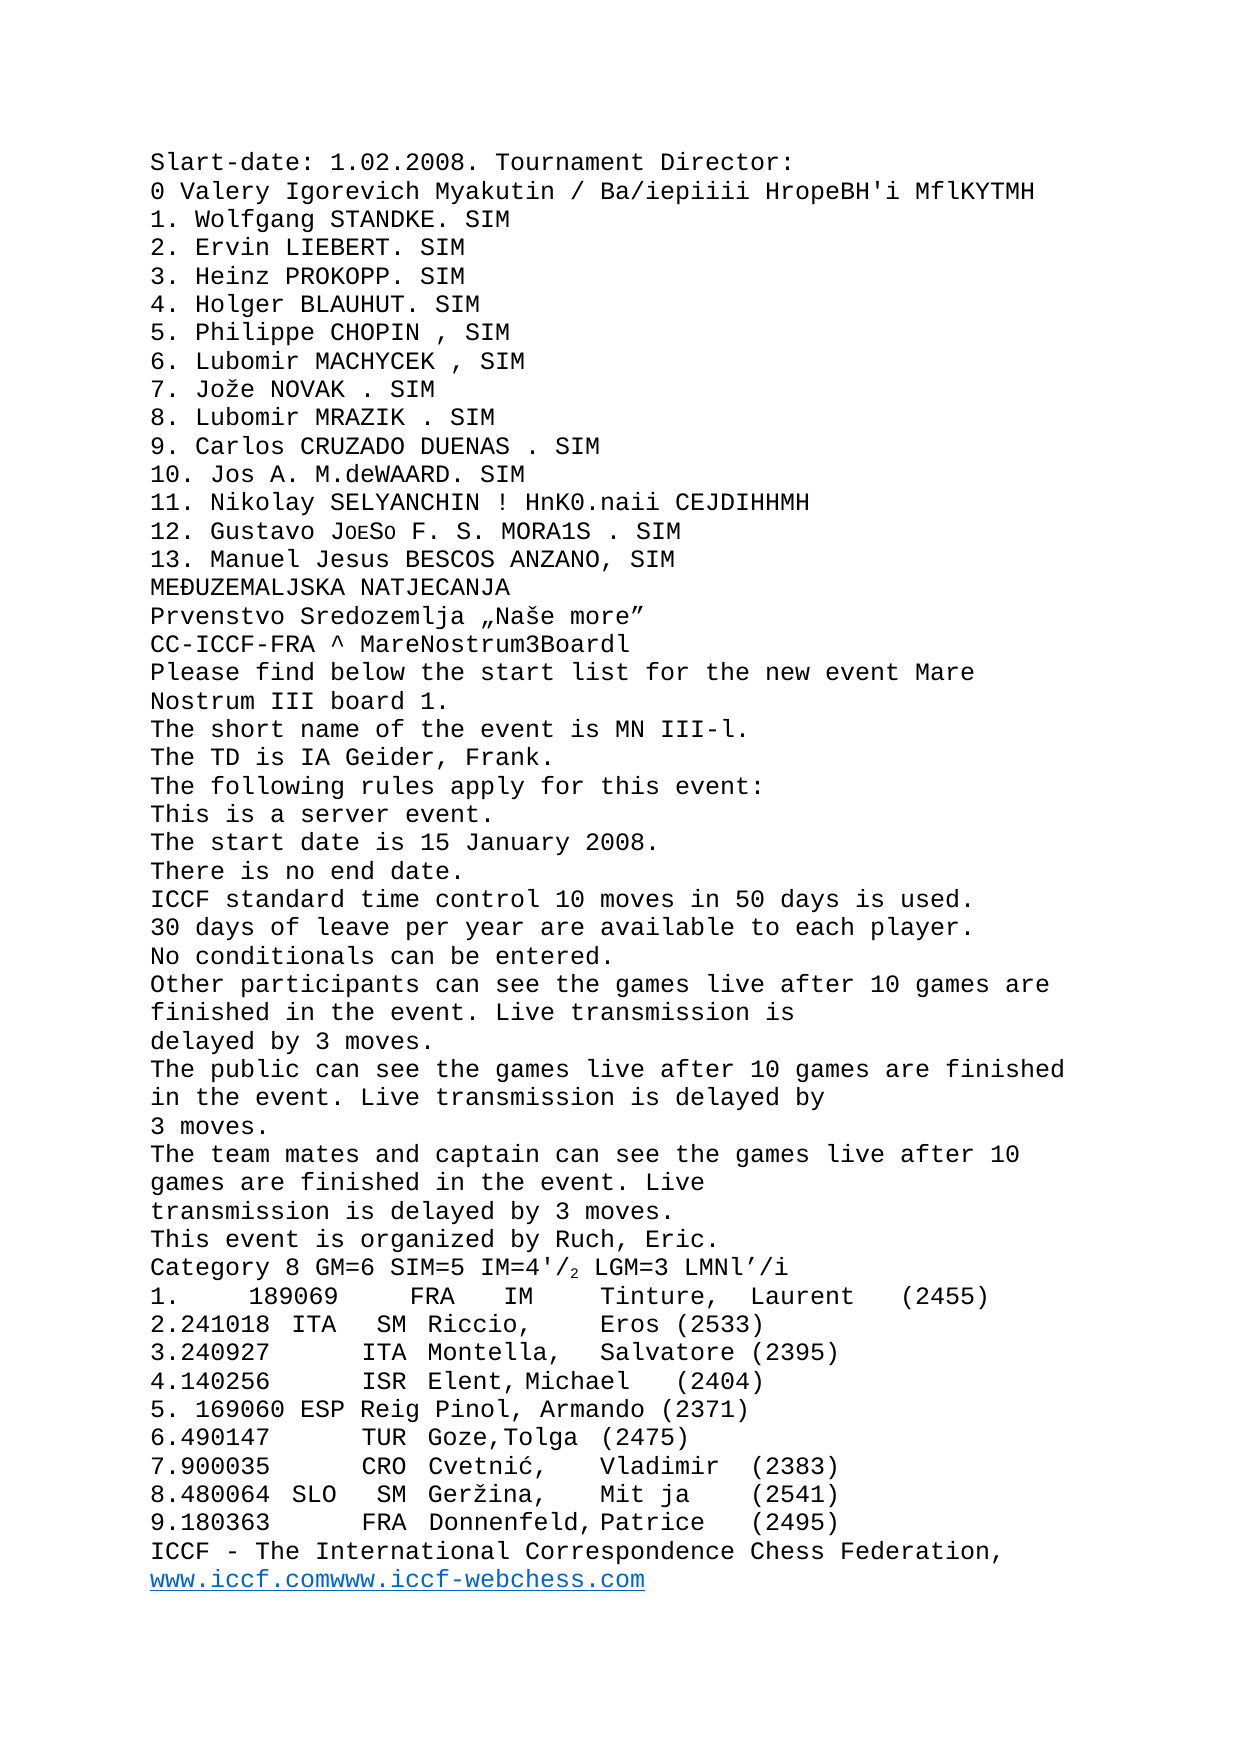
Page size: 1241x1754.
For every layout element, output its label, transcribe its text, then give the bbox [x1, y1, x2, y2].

text 2. 241018 ITA SM Riccio, Eros (2533) [150, 1312, 1090, 1340]
text No conditionals can be entered. [150, 943, 1090, 972]
text 0 Valery Igorevich Myakutin / Ba/iepiiii HropeBH'i MflKYTMH [150, 178, 1090, 207]
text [150, 1538, 1090, 1595]
text 11. Nikolay SELYANCHIN ! HnK0.naii CEJDIHHMH [150, 490, 1090, 518]
text Please find below the start list for the new event Mare Nostrum III board 1. [150, 660, 1090, 717]
text 9. 180363 FRA Donnenfeld, Patrice (2495) [150, 1510, 1090, 1538]
text The TD is IA Geider, Frank. [150, 745, 1090, 773]
text CC-ICCF-FRA ^ MareNostrum3Boardl [150, 632, 1090, 660]
text 3. 240927 ITA Montella, Salvatore (2395) [150, 1340, 1090, 1368]
text 1. 189069 FRA IM Tinture, Laurent (2455) [150, 1283, 1090, 1312]
text 1. Wolfgang STANDKE. SIM [150, 207, 1090, 235]
text 8. 480064 SLO SM Geržina, Mit ja (2541) [150, 1482, 1090, 1510]
text 4. Holger BLAUHUT. SIM [150, 292, 1090, 320]
text 8. Lubomir MRAZIK . SIM [150, 405, 1090, 433]
text Category 8 GM=6 SIM=5 IM=4'/2 LGM=3 LMNl’/i [150, 1255, 1090, 1283]
text MEĐUZEMALJSKA NATJECANJA [150, 575, 1090, 603]
text 6. 490147 TUR Goze, Tolga (2475) [150, 1425, 1090, 1453]
text Other participants can see the games live after 10 games are finished in the event. Live transmission is delayed by 3 moves. [150, 972, 1090, 1057]
text There is no end date. [150, 858, 1090, 887]
text 7. 900035 CRO Cvetnić, Vladimir (2383) [150, 1453, 1090, 1482]
text 3. Heinz PROKOPP. SIM [150, 263, 1090, 292]
text Prvenstvo Sredozemlja „Naše more” [150, 603, 1090, 632]
text The public can see the games live after 10 games are finished in the event. Live transmission is delayed by 3 moves. [150, 1057, 1090, 1142]
text 9. Carlos CRUZADO DUENAS . SIM [150, 433, 1090, 462]
text This event is organized by Ruch, Eric. [150, 1227, 1090, 1255]
text 12. Gustavo JoeSo F. S. MORA1S . SIM [150, 518, 1090, 547]
text The start date is 15 January 2008. [150, 830, 1090, 858]
text ICCF standard time control 10 moves in 50 days is used. [150, 887, 1090, 915]
text The short name of the event is MN III-l. [150, 717, 1090, 745]
text The following rules apply for this event: [150, 773, 1090, 802]
text This is a server event. [150, 802, 1090, 830]
text 5. Philippe CHOPIN , SIM [150, 320, 1090, 348]
text 6. Lubomir MACHYCEK , SIM [150, 348, 1090, 377]
text 5. 169060 ESP Reig Pinol, Armando (2371) [150, 1397, 1090, 1425]
text Slart-date: 1.02.2008. Tournament Director: [150, 150, 1090, 178]
text 7. Jože NOVAK . SIM [150, 377, 1090, 405]
text 2. Ervin LIEBERT. SIM [150, 235, 1090, 263]
text 4. 140256 ISR Elent, Michael (2404) [150, 1368, 1090, 1397]
text 30 days of leave per year are available to each player. [150, 915, 1090, 943]
text 10. Jos A. M.deWAARD. SIM [150, 462, 1090, 490]
text The team mates and captain can see the games live after 10 games are finished in the event. Live transmission is delayed by 3 moves. [150, 1142, 1090, 1227]
text 13. Manuel Jesus BESCOS ANZANO, SIM [150, 547, 1090, 575]
